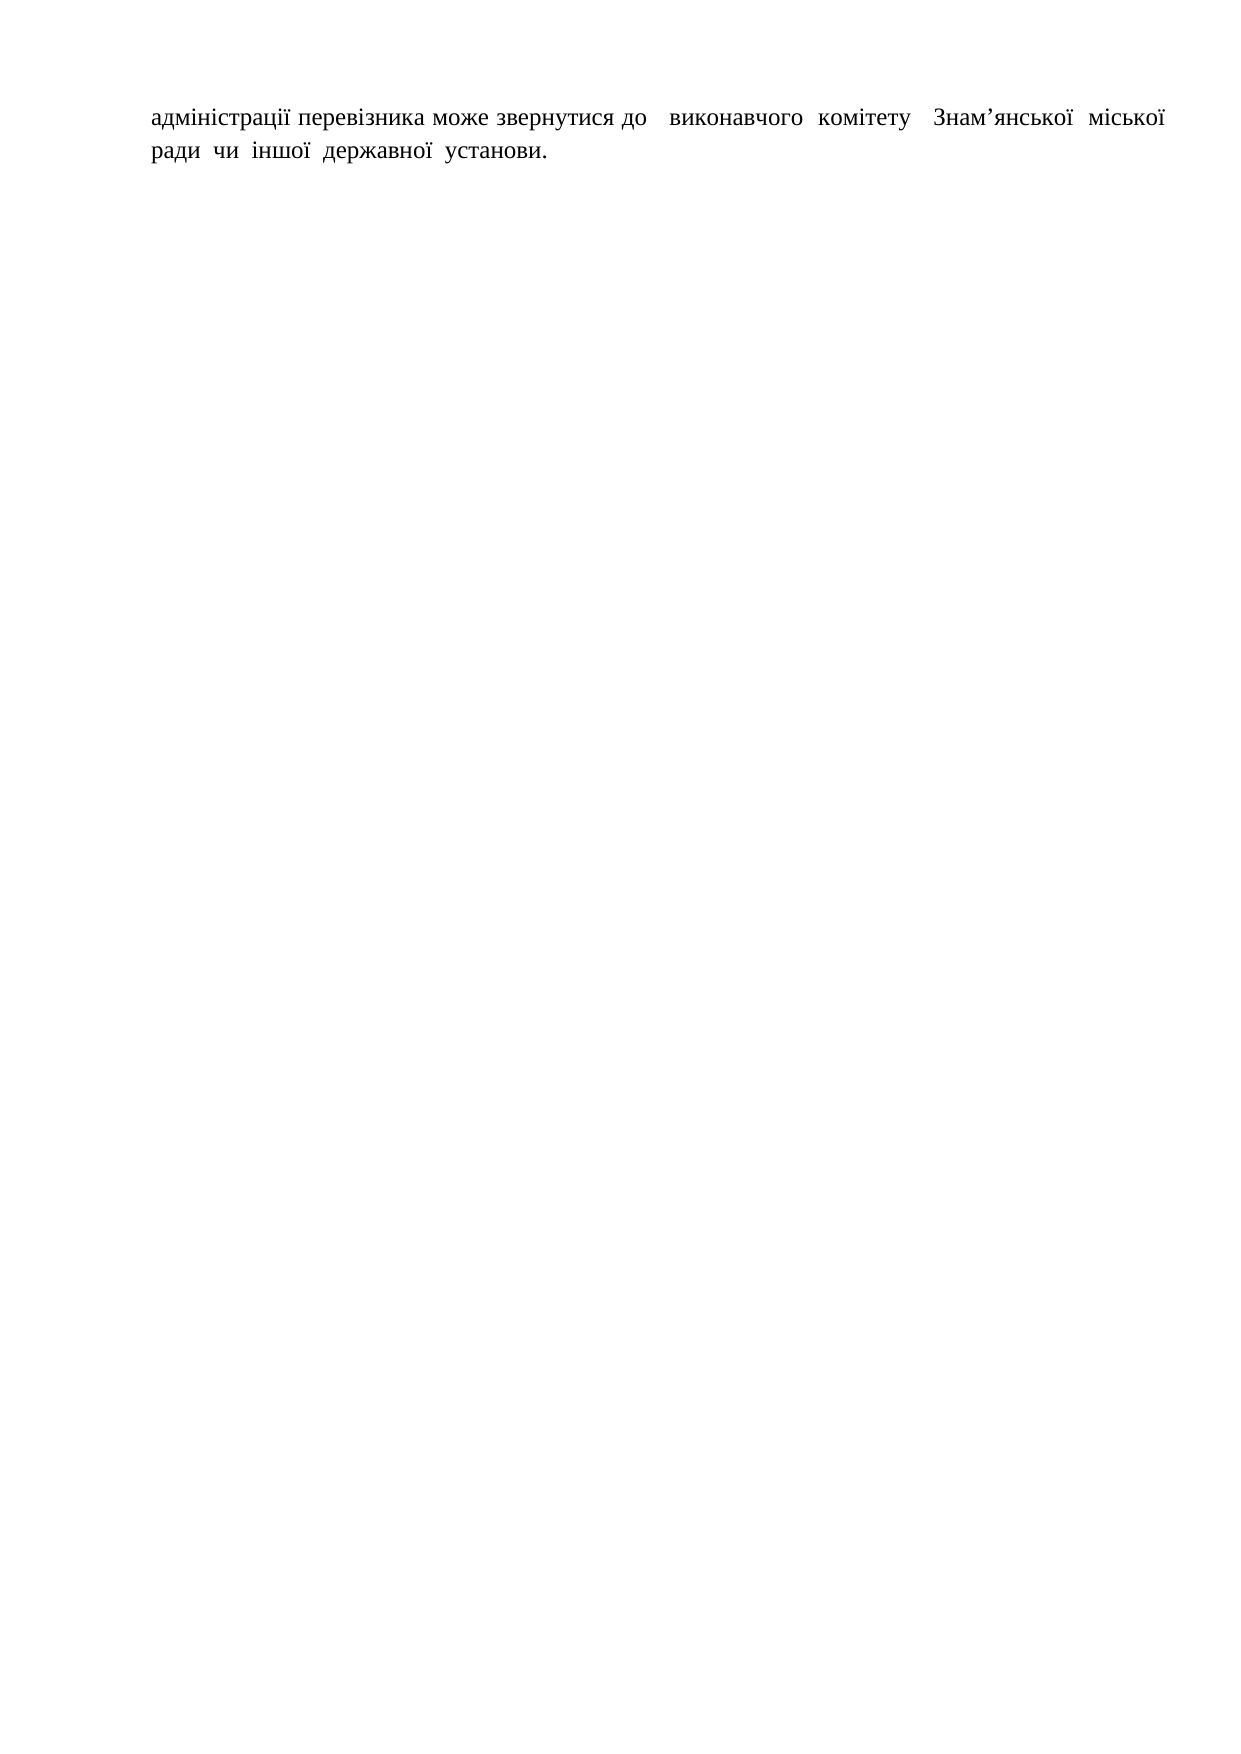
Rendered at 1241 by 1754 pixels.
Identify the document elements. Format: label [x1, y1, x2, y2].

text [148, 102, 1167, 163]
